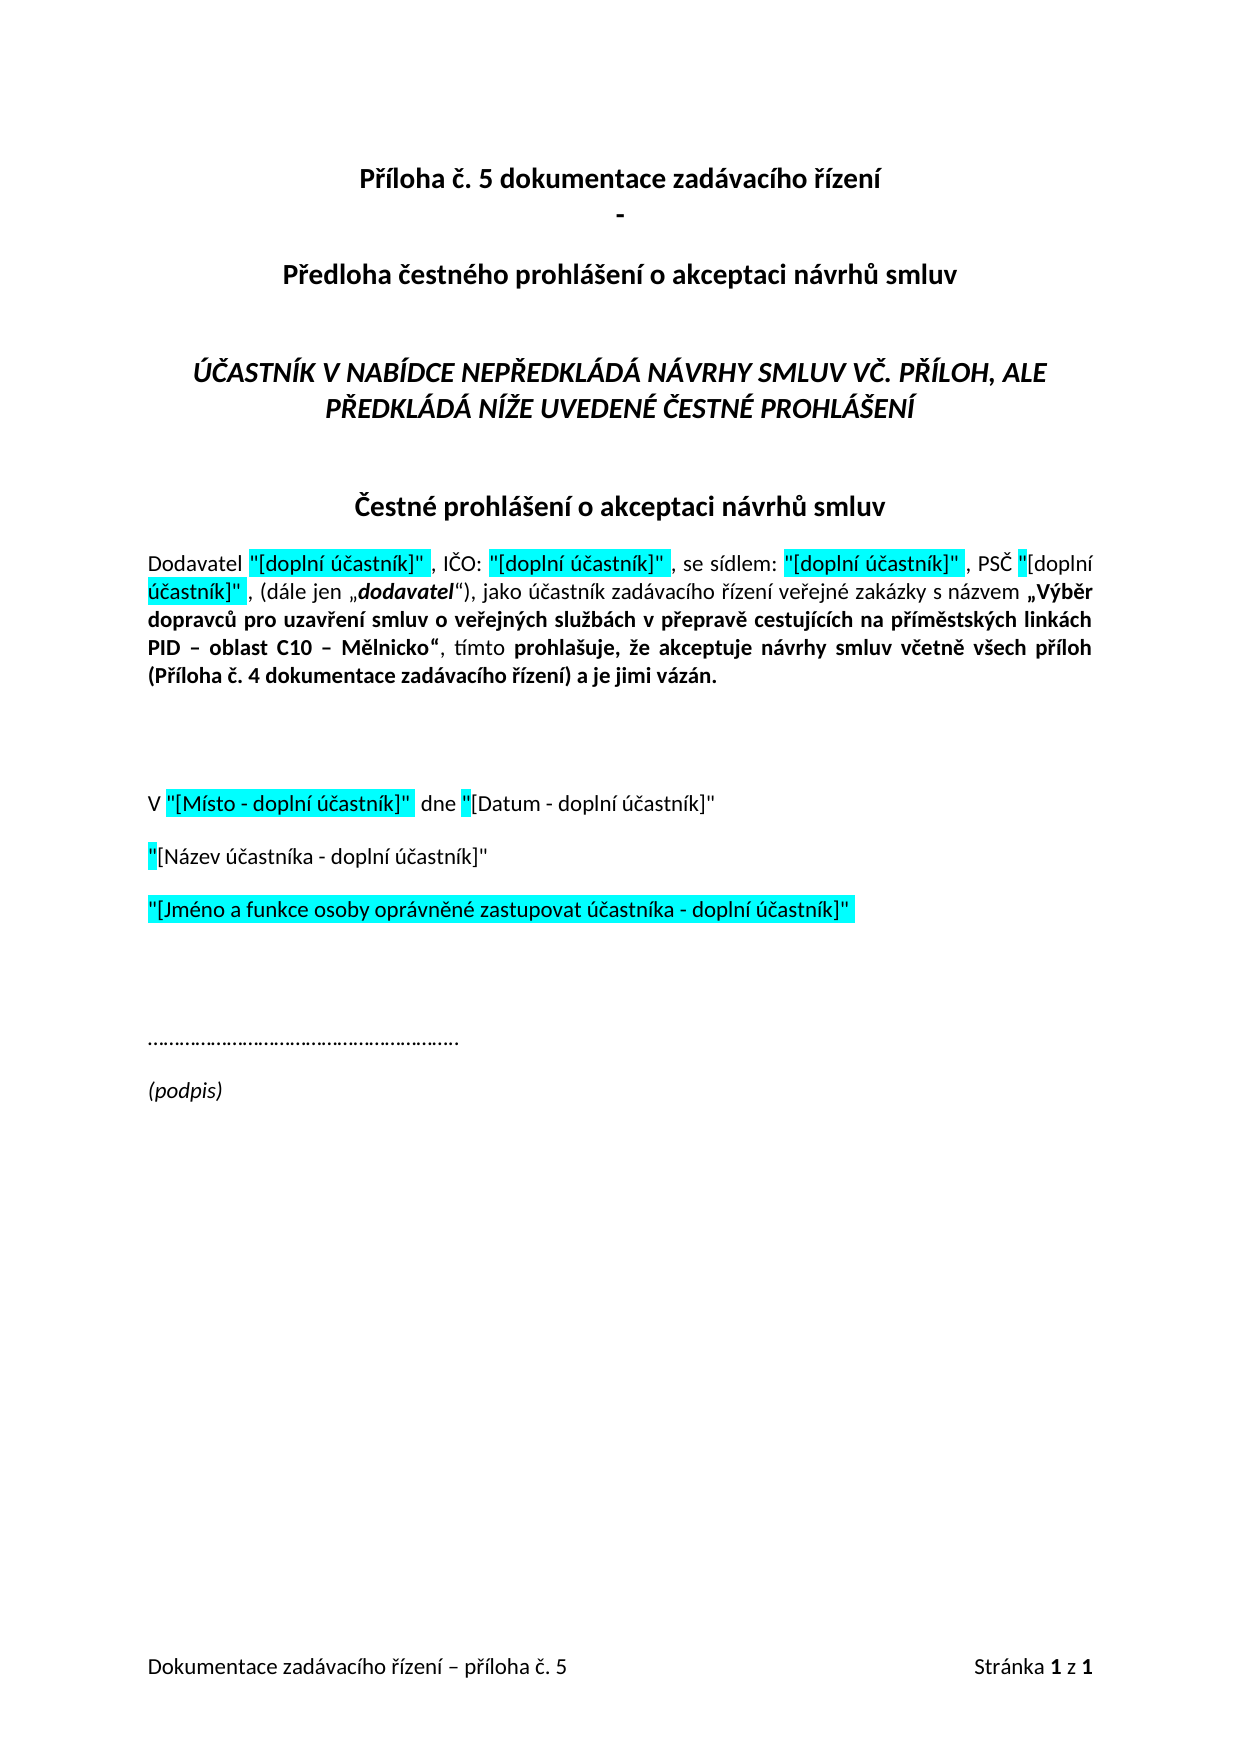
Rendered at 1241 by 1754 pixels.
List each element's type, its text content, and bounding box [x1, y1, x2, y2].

text V dne [148, 789, 166, 817]
text Dodavatel , IČO: , se sídlem: , PSČ , (dále jen „dodavatel“), jako účastník zadávacího řízení veřejné zakázky s názvem „Výběr dopravců pro uzavření smluv o veřejných službách v přepravě cestujících na příměstských linkách PID – oblast C10 – Mělnicko“, tímto prohlašuje, že akceptuje návrhy smluv včetně všech příloh (Příloha č. 4 dokumentace zadávacího řízení) a je jimi vázán. [148, 549, 1093, 689]
text Čestné prohlášení o akceptaci návrhů smluv [148, 488, 1093, 524]
text Příloha č. 5 dokumentace zadávacího řízení [148, 160, 1093, 196]
text - [148, 196, 1093, 231]
text Předloha čestného prohlášení o akceptaci návrhů smluv [148, 256, 1093, 292]
text ………………………………………………….. [148, 1023, 1093, 1051]
text V dne [415, 789, 461, 817]
text V dne [471, 789, 1093, 817]
text ÚČASTNÍK V NABÍDCE NEPŘEDKLÁDÁ NÁVRHY SMLUV VČ. PŘÍLOH, ALE PŘEDKLÁDÁ NÍŽE UVEDENÉ ČESTNÉ PROHLÁŠENÍ [148, 354, 1093, 426]
text (podpis) [148, 1076, 1093, 1104]
